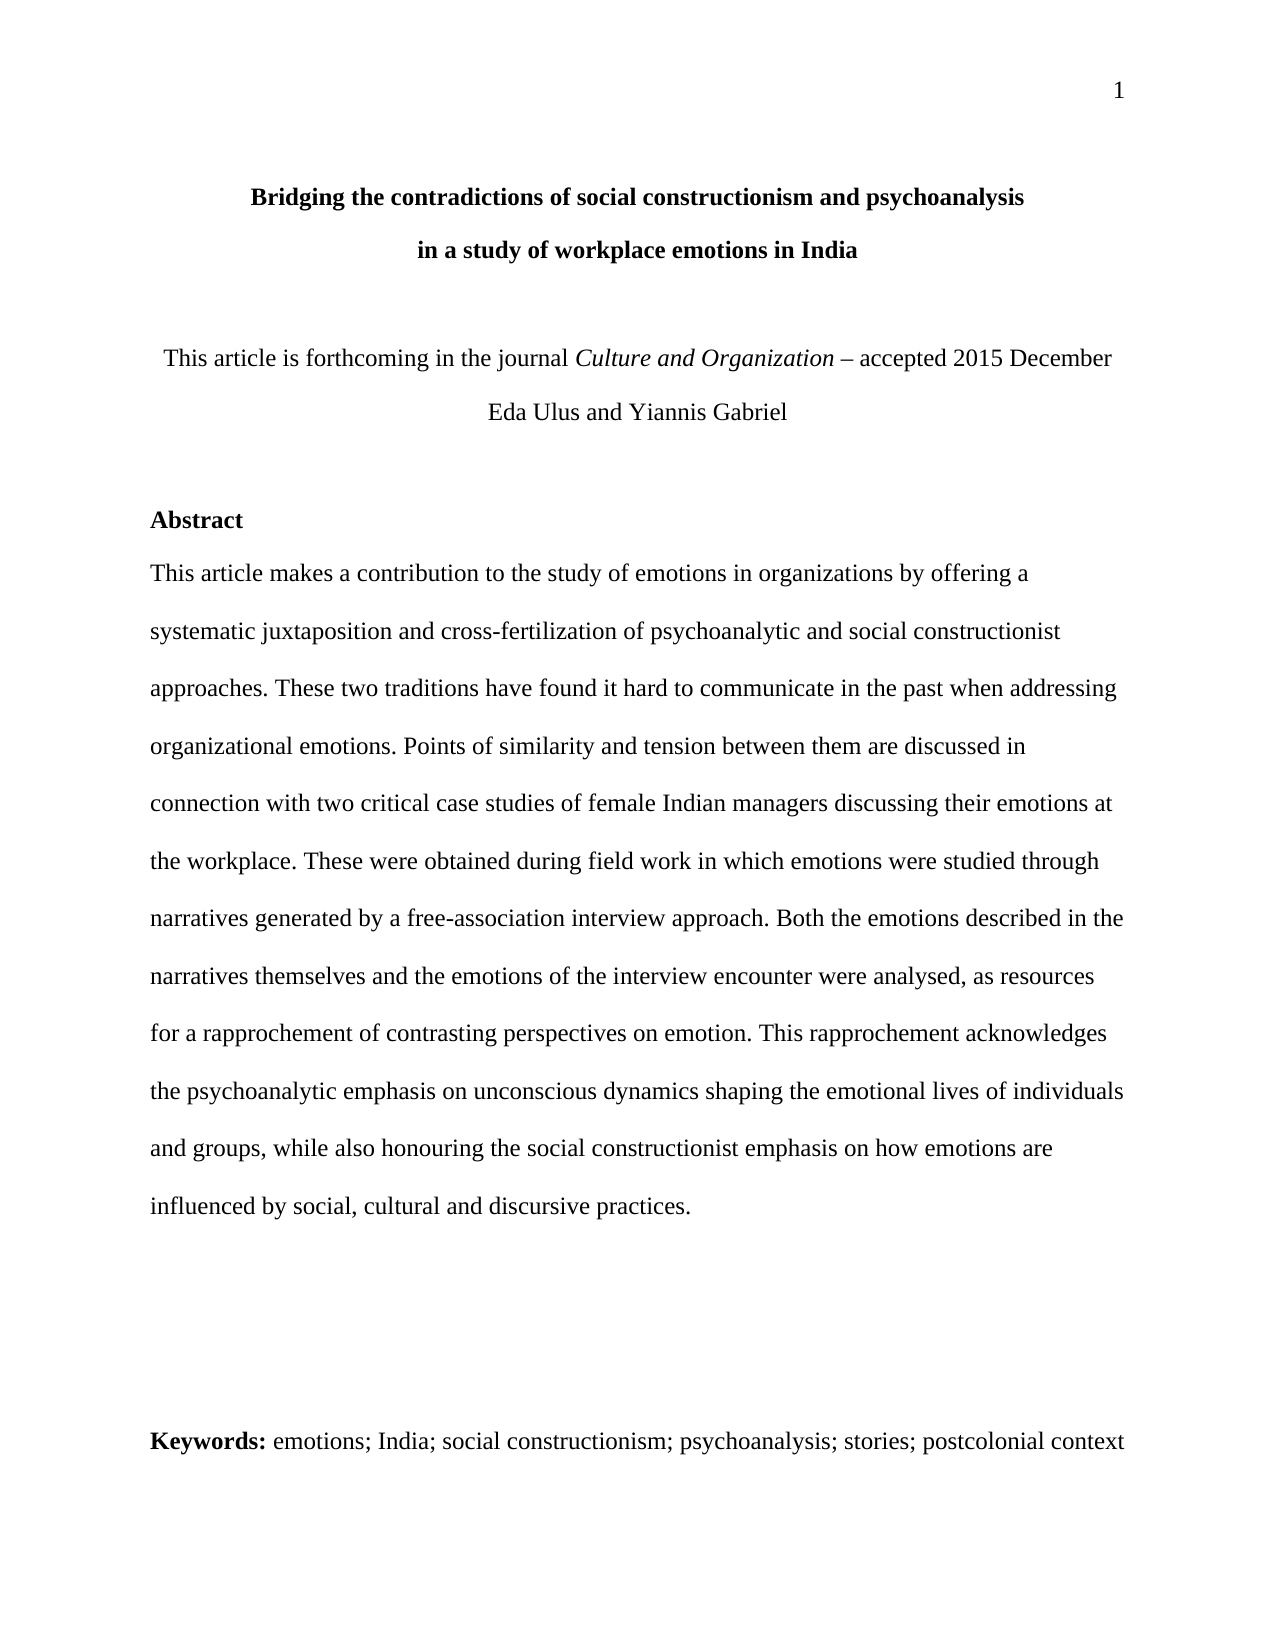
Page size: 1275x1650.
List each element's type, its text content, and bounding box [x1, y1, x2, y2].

text Bridging the contradictions of social constructionism and psychoanalysis [150, 182, 1125, 210]
text Abstract [150, 505, 1125, 533]
text in a study of workplace emotions in India [150, 235, 1125, 264]
text This article is forthcoming in the journal Culture and Organization – accepted 2015 December [150, 343, 1125, 372]
text Eda Ulus and Yiannis Gabriel [150, 397, 1125, 426]
text Keywords: emotions; India; social constructionism; psychoanalysis; stories; postcolonial context [150, 1426, 1125, 1455]
text This article makes a contribution to the study of emotions in organizations by offering a systematic juxtaposition and cross-fertilization of psychoanalytic and social constructionist approaches. These two traditions have found it hard to communicate in the past when addressing organizational emotions. Points of similarity and tension between them are discussed in connection with two critical case studies of female Indian managers discussing their emotions at the workplace. These were obtained during field work in which emotions were studied through narratives generated by a free-association interview approach. Both the emotions described in the narratives themselves and the emotions of the interview encounter were analysed, as resources for a rapprochement of contrasting perspectives on emotion. This rapprochement acknowledges the psychoanalytic emphasis on unconscious dynamics shaping the emotional lives of individuals and groups, while also honouring the social constructionist emphasis on how emotions are influenced by social, cultural and discursive practices. [150, 558, 1125, 1220]
